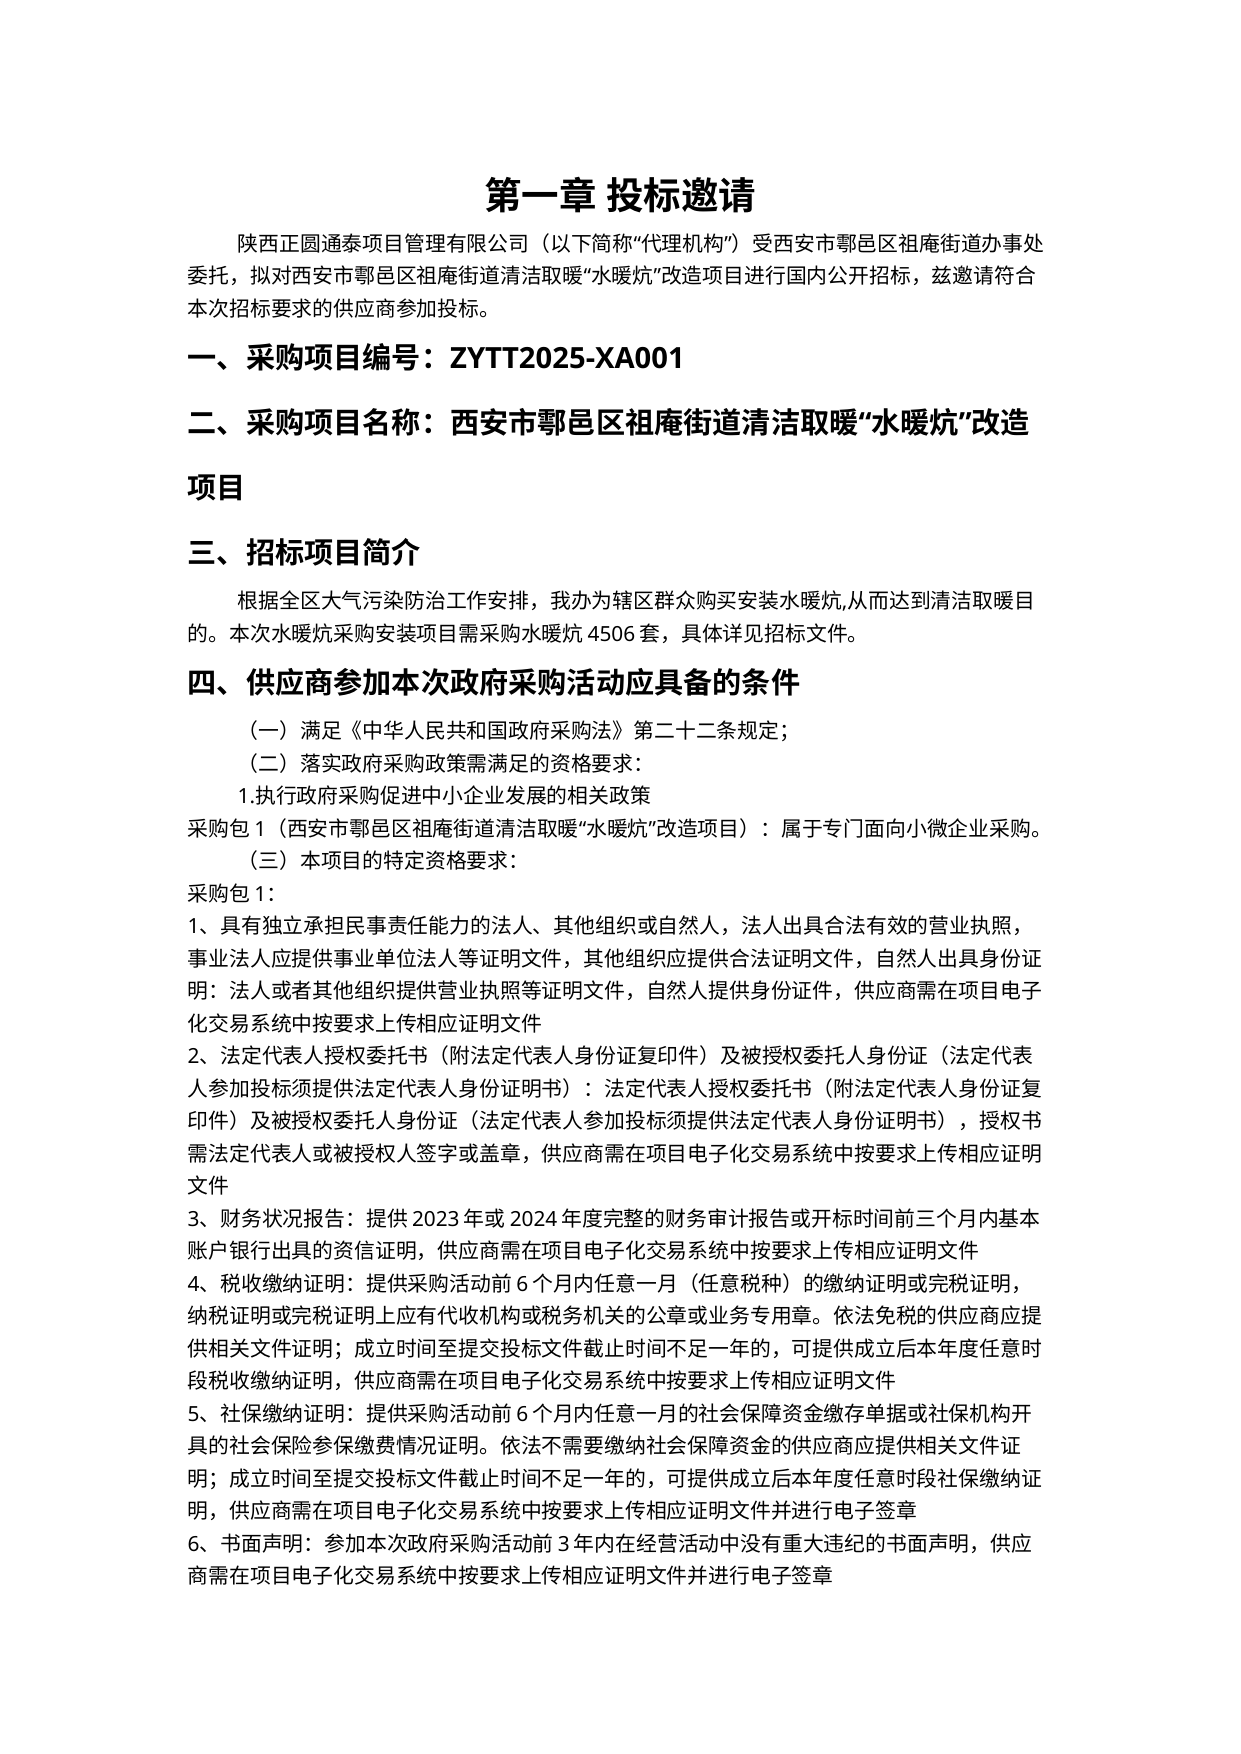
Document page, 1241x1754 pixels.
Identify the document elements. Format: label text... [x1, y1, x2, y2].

text 1.执行政府采购促进中小企业发展的相关政策 [187, 779, 1053, 812]
text （三）本项目的特定资格要求： [187, 844, 1053, 877]
text 第一章 投标邀请 [187, 162, 1053, 227]
text 3、财务状况报告：提供2023年或2024年度完整的财务审计报告或开标时间前三个月内基本账户银行出具的资信证明，供应商需在项目电子化交易系统中按要求上传相应证明文件 [187, 1202, 1053, 1267]
text 6、书面声明：参加本次政府采购活动前3年内在经营活动中没有重大违纪的书面声明，供应商需在项目电子化交易系统中按要求上传相应证明文件并进行电子签章 [187, 1527, 1053, 1592]
text 根据全区大气污染防治工作安排，我办为辖区群众购买安装水暖炕,从而达到清洁取暖目的。本次水暖炕采购安装项目需采购水暖炕4506套，具体详见招标文件。 [187, 584, 1053, 649]
text 陕西正圆通泰项目管理有限公司（以下简称“代理机构”）受西安市鄠邑区祖庵街道办事处委托，拟对西安市鄠邑区祖庵街道清洁取暖“水暖炕”改造项目进行国内公开招标，兹邀请符合本次招标要求的供应商参加投标。 [187, 227, 1053, 324]
text （二）落实政府采购政策需满足的资格要求： [187, 747, 1053, 779]
text 采购包1（西安市鄠邑区祖庵街道清洁取暖“水暖炕”改造项目）：属于专门面向小微企业采购。 [187, 812, 1053, 844]
text 1、具有独立承担民事责任能力的法人、其他组织或自然人，法人出具合法有效的营业执照，事业法人应提供事业单位法人等证明文件，其他组织应提供合法证明文件，自然人出具身份证明：法人或者其他组织提供营业执照等证明文件，自然人提供身份证件，供应商需在项目电子化交易系统中按要求上传相应证明文件 [187, 909, 1053, 1039]
text 5、社保缴纳证明：提供采购活动前6个月内任意一月的社会保障资金缴存单据或社保机构开具的社会保险参保缴费情况证明。依法不需要缴纳社会保障资金的供应商应提供相关文件证明；成立时间至提交投标文件截止时间不足一年的，可提供成立后本年度任意时段社保缴纳证明，供应商需在项目电子化交易系统中按要求上传相应证明文件并进行电子签章 [187, 1397, 1053, 1527]
text 四、供应商参加本次政府采购活动应具备的条件 [187, 649, 1053, 714]
text 三、招标项目简介 [187, 519, 1053, 584]
text （一）满足《中华人民共和国政府采购法》第二十二条规定； [187, 714, 1053, 747]
text 二、采购项目名称：西安市鄠邑区祖庵街道清洁取暖“水暖炕”改造项目 [187, 389, 1053, 519]
text 4、税收缴纳证明：提供采购活动前6个月内任意一月（任意税种）的缴纳证明或完税证明，纳税证明或完税证明上应有代收机构或税务机关的公章或业务专用章。依法免税的供应商应提供相关文件证明；成立时间至提交投标文件截止时间不足一年的，可提供成立后本年度任意时段税收缴纳证明，供应商需在项目电子化交易系统中按要求上传相应证明文件 [187, 1267, 1053, 1397]
text 2、法定代表人授权委托书（附法定代表人身份证复印件）及被授权委托人身份证（法定代表人参加投标须提供法定代表人身份证明书）：法定代表人授权委托书（附法定代表人身份证复印件）及被授权委托人身份证（法定代表人参加投标须提供法定代表人身份证明书），授权书需法定代表人或被授权人签字或盖章，供应商需在项目电子化交易系统中按要求上传相应证明文件 [187, 1039, 1053, 1202]
text 采购包1： [187, 877, 1053, 909]
text 一、采购项目编号：ZYTT2025-XA001 [187, 324, 1053, 389]
